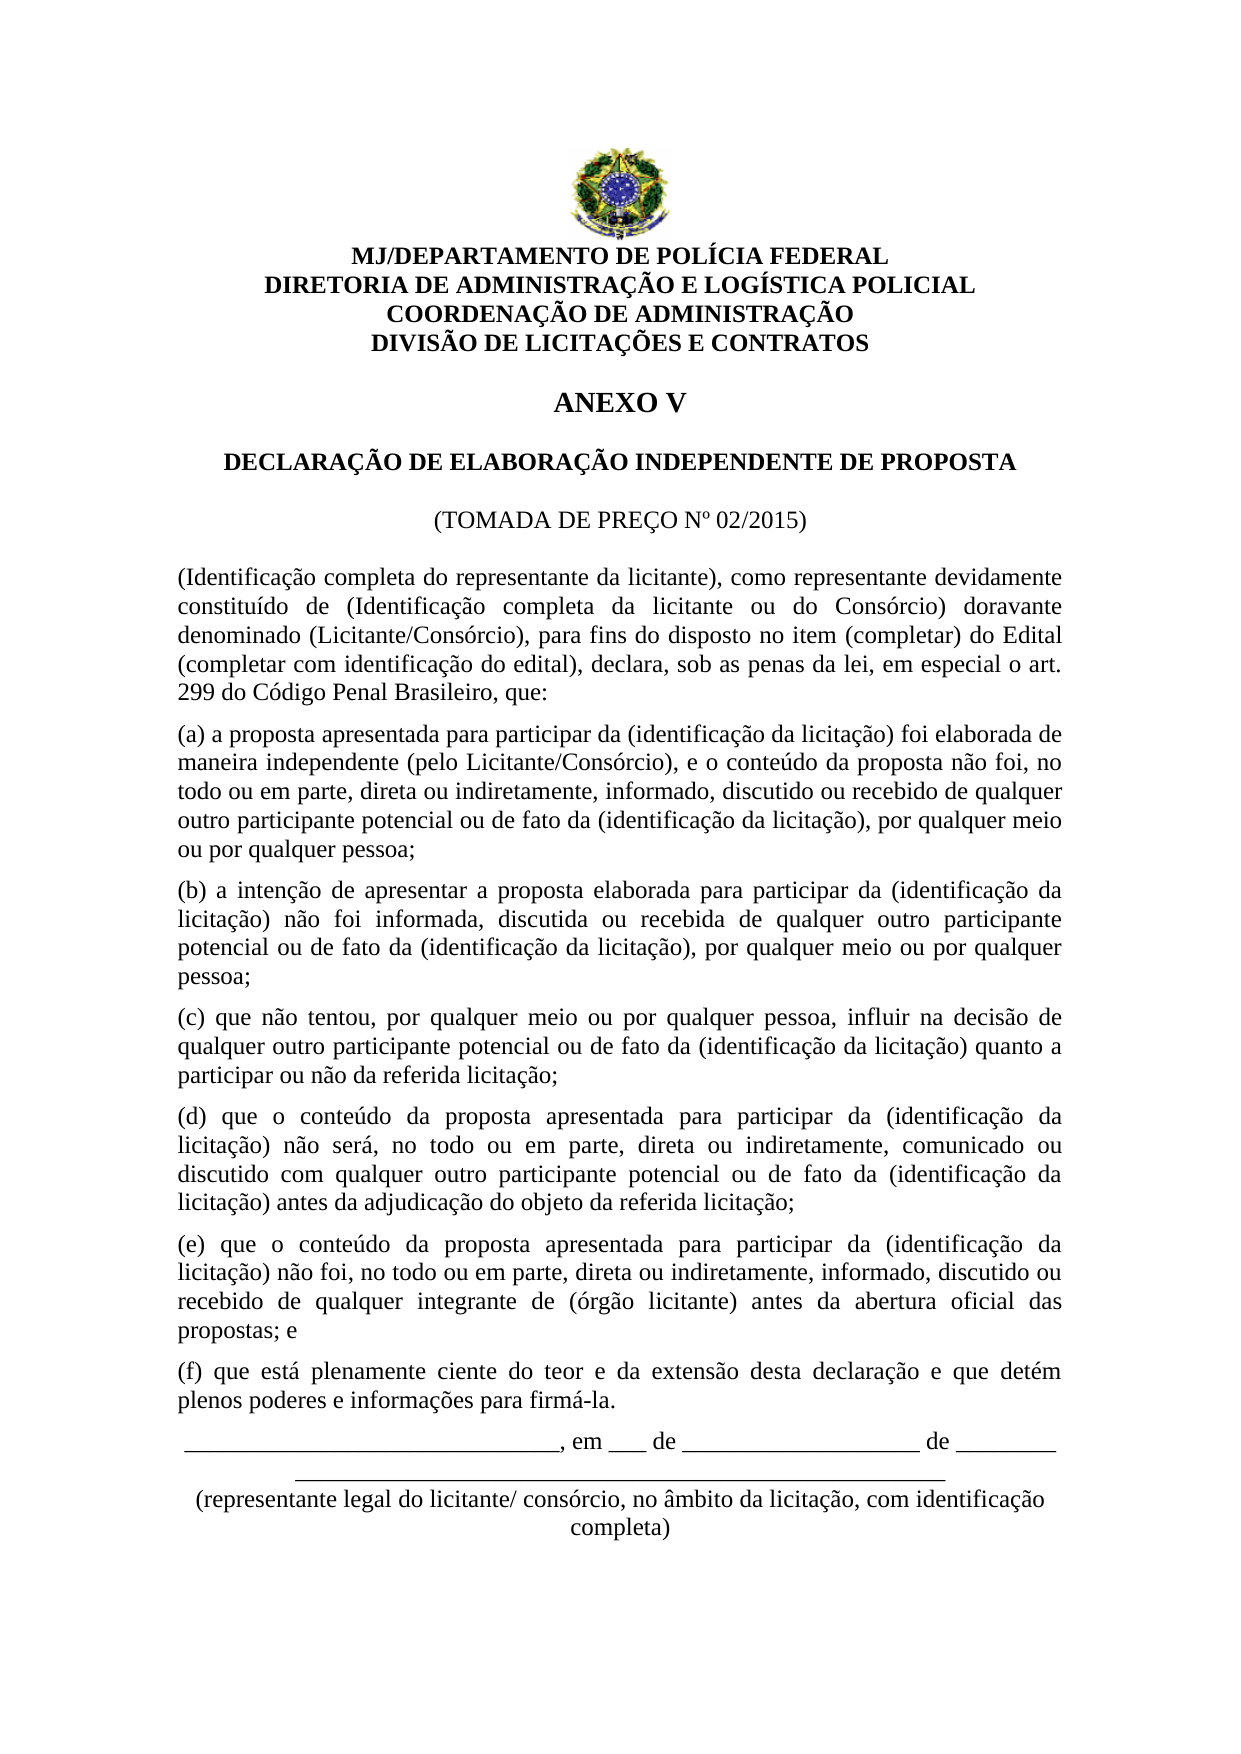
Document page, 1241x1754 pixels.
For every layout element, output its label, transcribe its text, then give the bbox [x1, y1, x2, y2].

text DECLARAÇÃO DE ELABORAÇÃO INDEPENDENTE DE PROPOSTA (TOMADA DE PREÇO Nº 02/2015) [177, 447, 1063, 534]
text (c) que não tentou, por qualquer meio ou por qualquer pessoa, influir na decisão de qualquer outro participante potencial ou de fato da (identificação da licitação) quanto a participar ou não da referida licitação; [177, 1002, 1063, 1089]
text COORDENAÇÃO DE ADMINISTRAÇÃO [177, 299, 1063, 328]
text (Identificação completa do representante da licitante), como representante devidamente constituído de (Identificação completa da licitante ou do Consórcio) doravante denominado (Licitante/Consórcio), para fins do disposto no item (completar) do Edital (completar com identificação do edital), declara, sob as penas da lei, em especial o art. 299 do Código Penal Brasileiro, que: [177, 562, 1063, 706]
text MJ/DEPARTAMENTO DE POLÍCIA FEDERAL [177, 241, 1063, 270]
text DIVISÃO DE LICITAÇÕES E CONTRATOS [177, 328, 1063, 356]
text (e) que o conteúdo da proposta apresentada para participar da (identificação da licitação) não foi, no todo ou em parte, direta ou indiretamente, informado, discutido ou recebido de qualquer integrante de (órgão licitante) antes da abertura oficial das propostas; e [177, 1229, 1063, 1344]
text (b) a intenção de apresentar a proposta elaborada para participar da (identificação da licitação) não foi informada, discutida ou recebida de qualquer outro participante potencial ou de fato da (identificação da licitação), por qualquer meio ou por qualquer pessoa; [177, 875, 1063, 990]
text (a) a proposta apresentada para participar da (identificação da licitação) foi elaborada de maneira independente (pelo Licitante/Consórcio), e o conteúdo da proposta não foi, no todo ou em parte, direta ou indiretamente, informado, discutido ou recebido de qualquer outro participante potencial ou de fato da (identificação da licitação), por qualquer meio ou por qualquer pessoa; [177, 719, 1063, 862]
text ______________________________, em ___ de ___________________ de ________ ____________________________________________________ (representante legal do licitante/ consórcio, no âmbito da licitação, com identificação completa) [177, 1426, 1063, 1541]
text (f) que está plenamente ciente do teor e da extensão desta declaração e que detém plenos poderes e informações para firmá-la. [177, 1356, 1063, 1414]
text (d) que o conteúdo da proposta apresentada para participar da (identificação da licitação) não será, no todo ou em parte, direta ou indiretamente, comunicado ou discutido com qualquer outro participante potencial ou de fato da (identificação da licitação) antes da adjudicação do objeto da referida licitação; [177, 1101, 1063, 1216]
text ANEXO V [177, 385, 1063, 419]
text DIRETORIA DE ADMINISTRAÇÃO E LOGÍSTICA POLICIAL [177, 270, 1063, 299]
